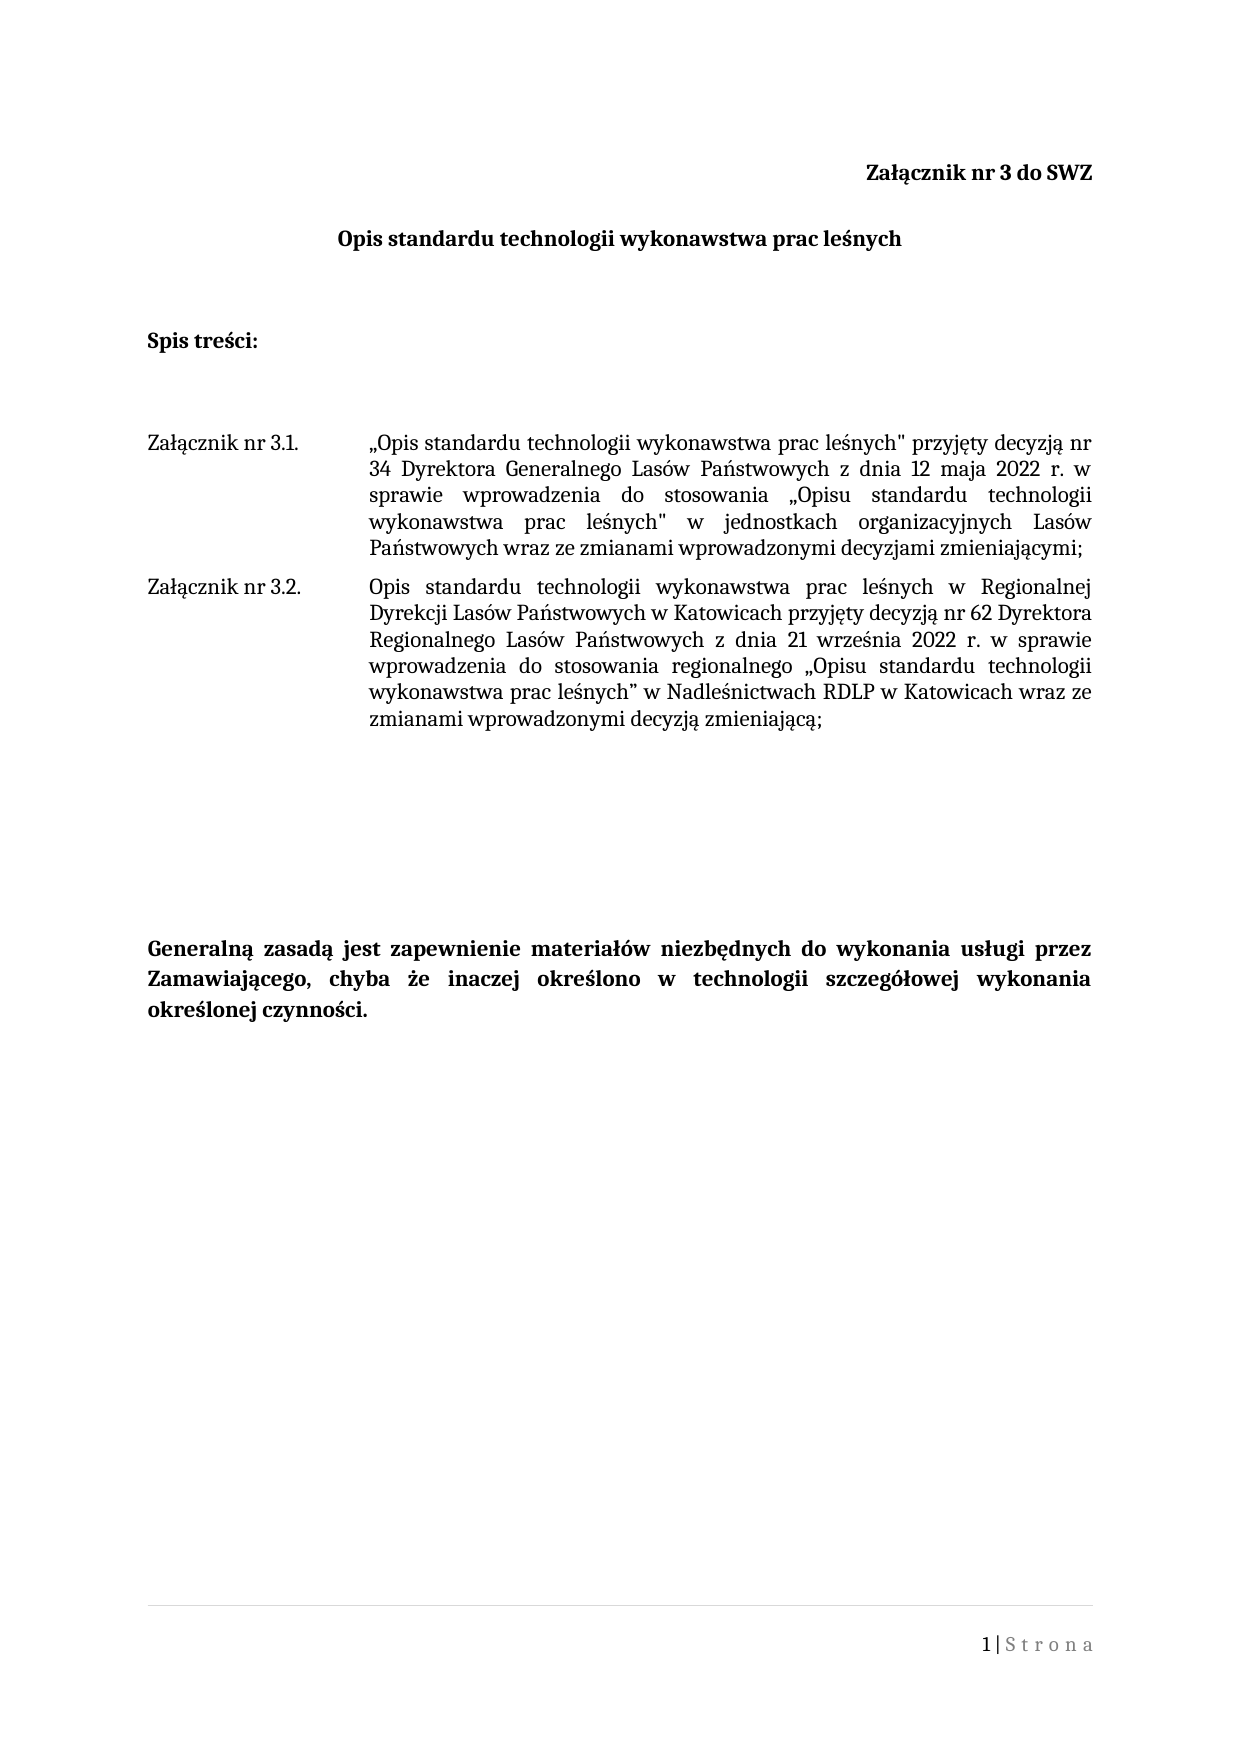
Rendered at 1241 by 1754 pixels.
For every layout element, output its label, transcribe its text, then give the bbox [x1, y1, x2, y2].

text Załącznik nr 3.2. Opis standardu technologii wykonawstwa prac leśnych w Regionalnej Dyrekcji Lasów Państwowych w Katowicach przyjęty decyzją nr 62 Dyrektora Regionalnego Lasów Państwowych z dnia 21 września 2022 r. w sprawie wprowadzenia do stosowania regionalnego „Opisu standardu technologii wykonawstwa prac leśnych” w Nadleśnictwach RDLP w Katowicach wraz ze zmianami wprowadzonymi decyzją zmieniającą; [148, 574, 1093, 732]
text Opis standardu technologii wykonawstwa prac leśnych [148, 225, 1093, 252]
text Załącznik nr 3.1. „Opis standardu technologii wykonawstwa prac leśnych" przyjęty decyzją nr 34 Dyrektora Generalnego Lasów Państwowych z dnia 12 maja 2022 r. w sprawie wprowadzenia do stosowania „Opisu standardu technologii wykonawstwa prac leśnych" w jednostkach organizacyjnych Lasów Państwowych wraz ze zmianami wprowadzonymi decyzjami zmieniającymi; [148, 429, 1093, 561]
text Spis treści: [148, 327, 1093, 354]
text Załącznik nr 3 do SWZ [148, 160, 1093, 186]
text Generalną zasadą jest zapewnienie materiałów niezbędnych do wykonania usługi przez Zamawiającego, chyba że inaczej określono w technologii szczegółowej wykonania określonej czynności. [148, 936, 1093, 1023]
